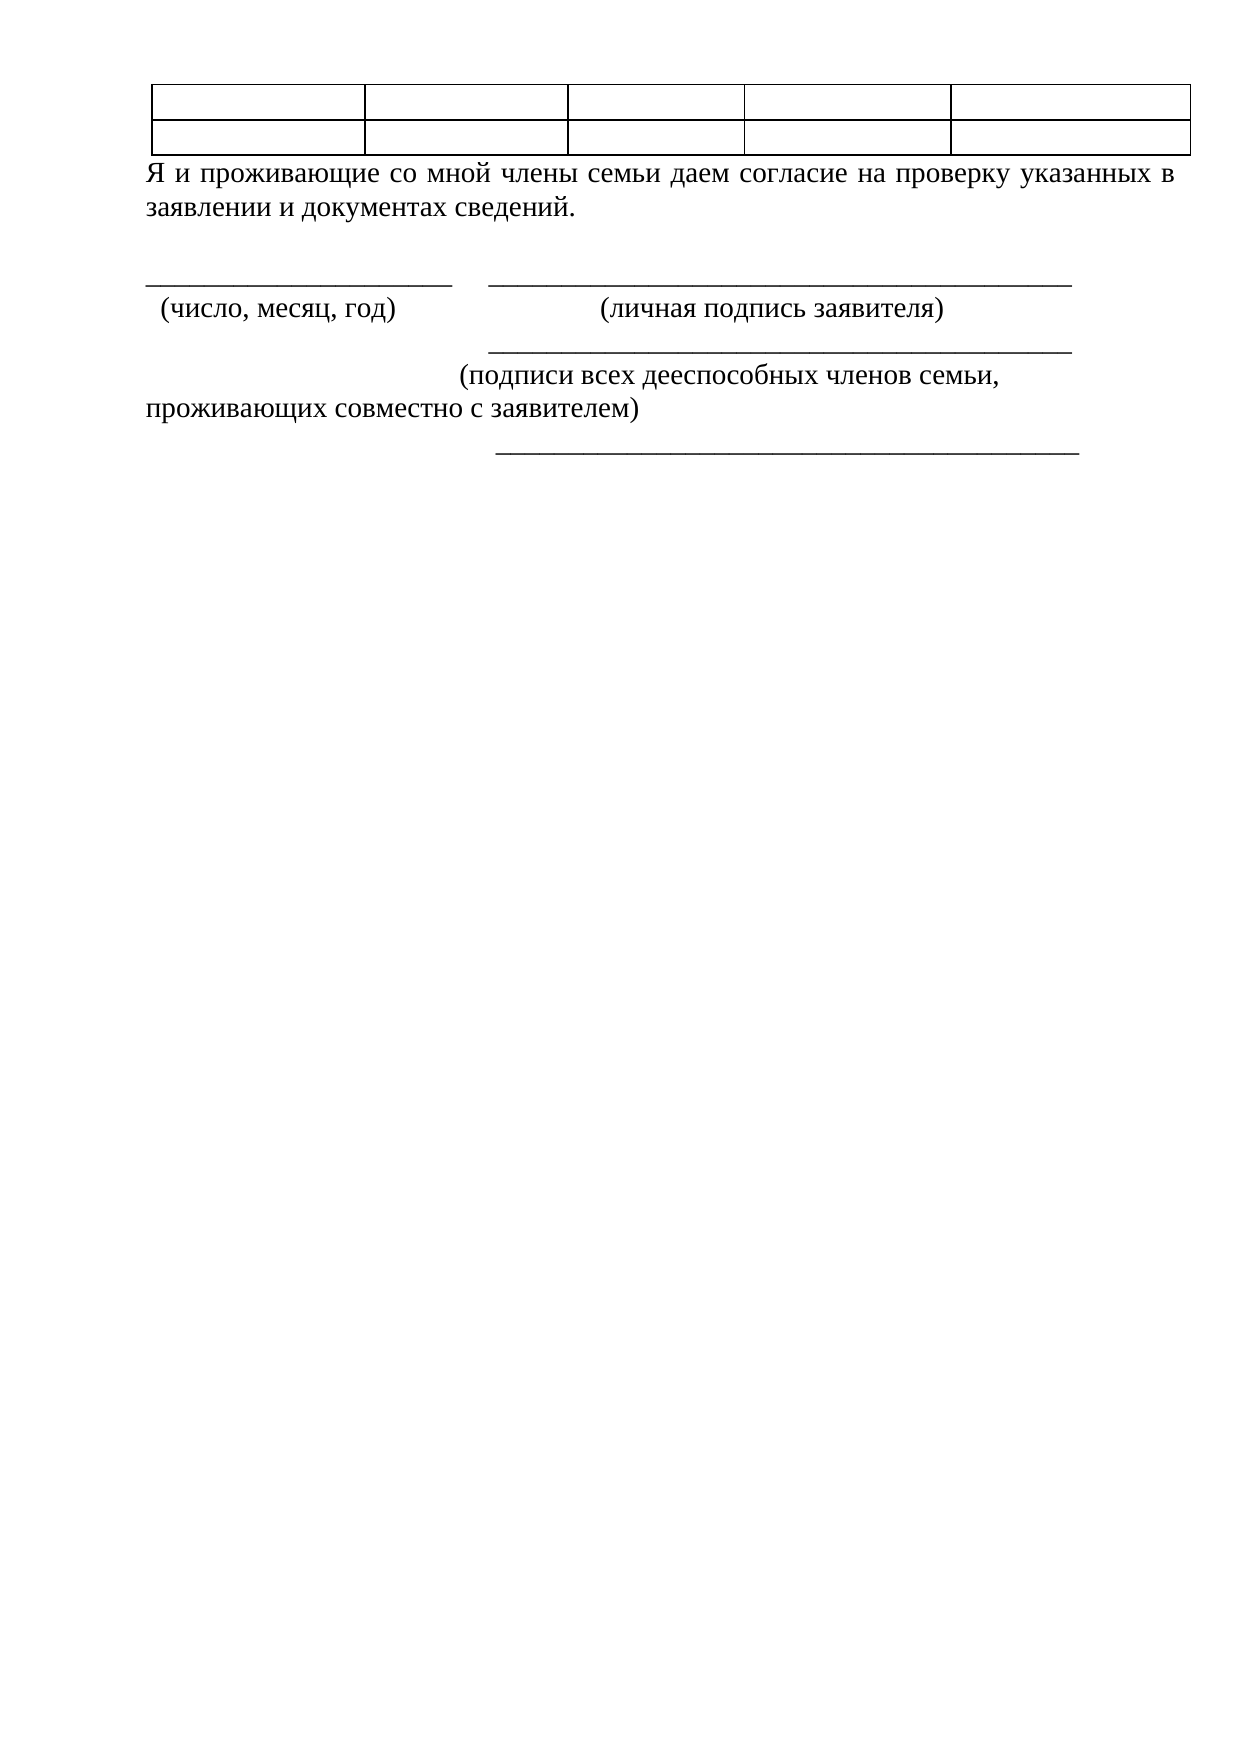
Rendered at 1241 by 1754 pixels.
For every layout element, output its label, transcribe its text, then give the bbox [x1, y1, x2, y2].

table_cell [569, 85, 744, 119]
table_cell [366, 85, 567, 119]
text ________________________________________ [146, 424, 1177, 457]
text ________________________________________ [146, 323, 1177, 357]
table_cell [745, 121, 950, 154]
text Я и проживающие со мной члены семьи даем согласие на проверку указанных в заявлении и документах сведений. [146, 156, 1177, 223]
table_cell [153, 85, 364, 119]
table_cell [952, 121, 1190, 154]
table_cell [569, 121, 744, 154]
table_cell [745, 85, 950, 119]
table_cell [153, 121, 364, 154]
text _____________________ ________________________________________ [146, 256, 1177, 290]
table_cell [952, 85, 1190, 119]
text (число, месяц, год) (личная подпись заявителя) [146, 290, 1177, 323]
text (подписи всех дееспособных членов семьи, проживающих совместно с заявителем) [146, 357, 1177, 424]
table_cell [366, 121, 567, 154]
